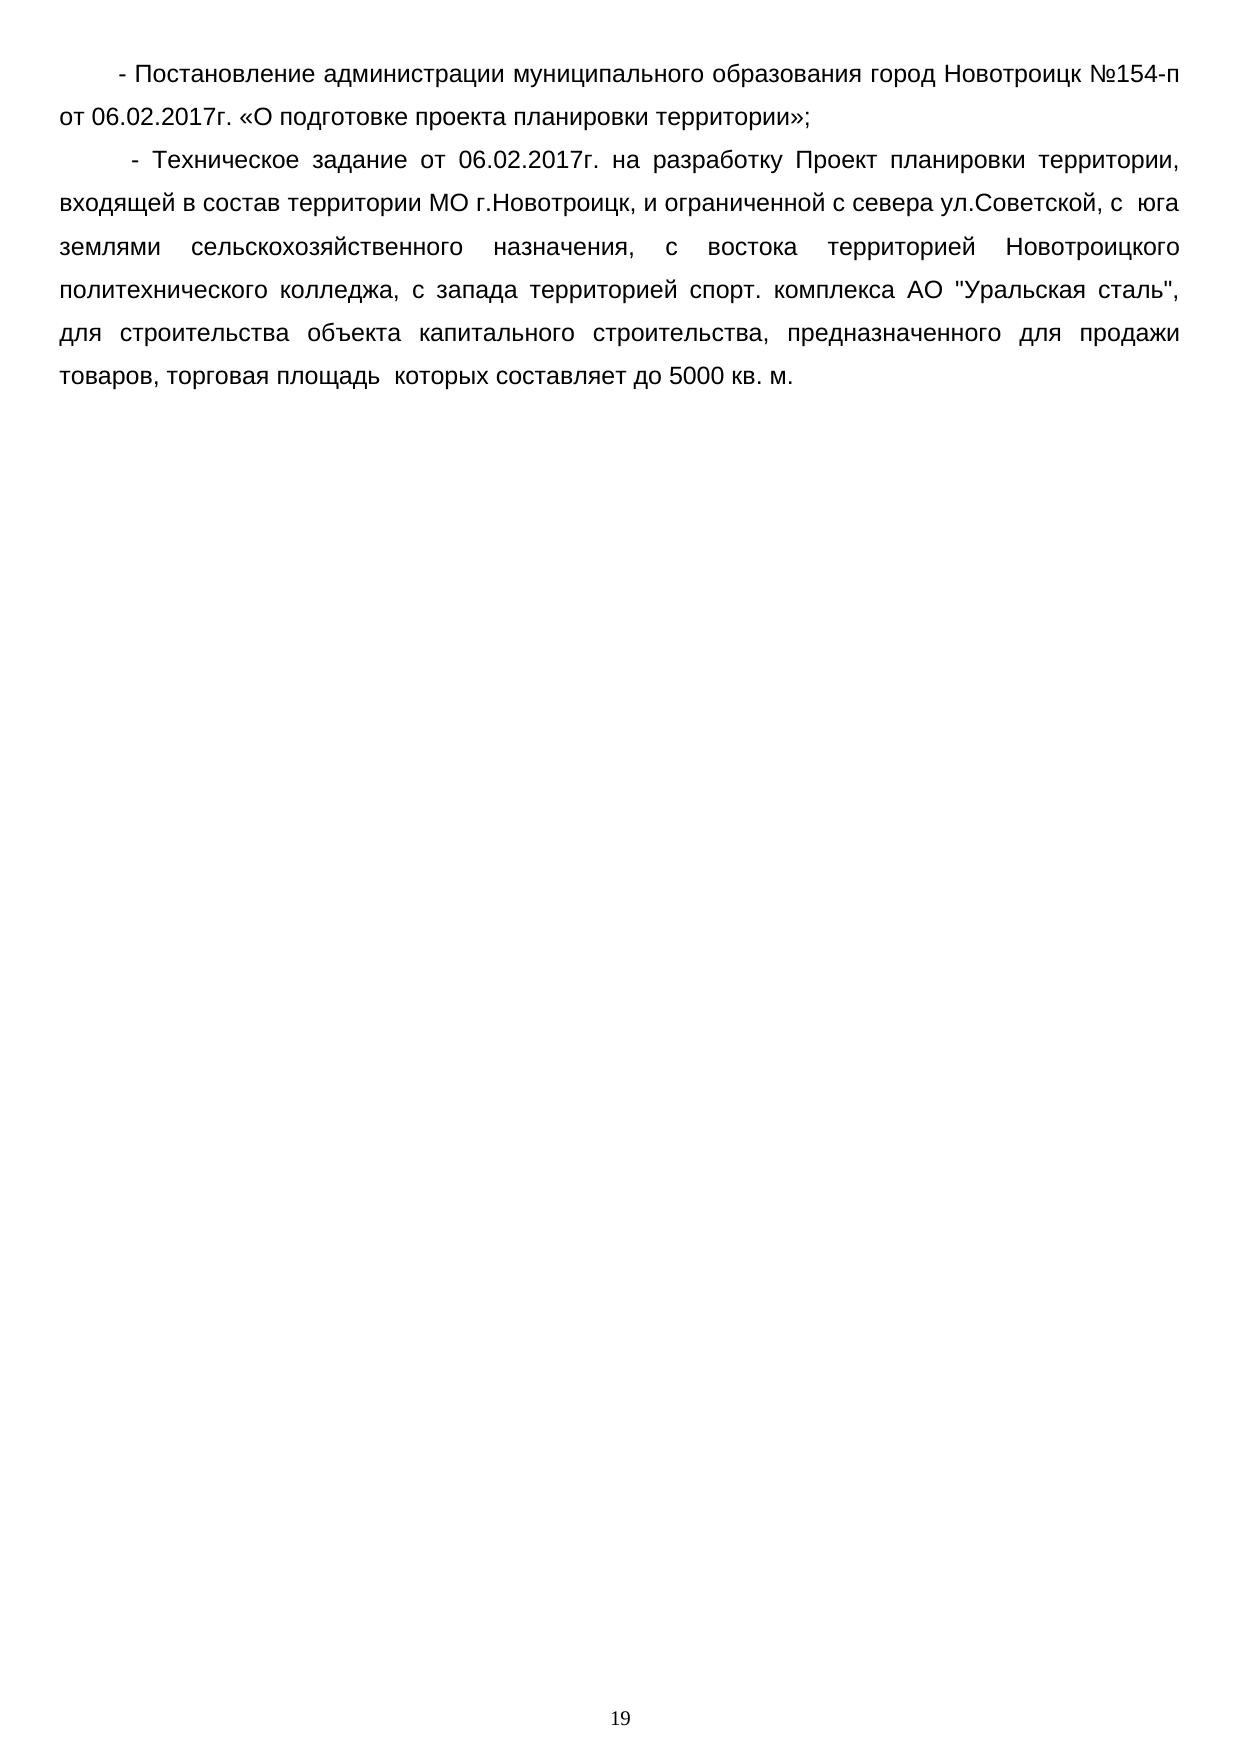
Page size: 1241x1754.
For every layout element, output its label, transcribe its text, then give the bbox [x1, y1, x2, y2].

text - Техническое задание от 06.02.2017г. на разработку Проект планировки территории, входящей в состав территории МО г.Новотроицк, и ограниченной с севера ул.Советской, с юга землями сельскохозяйственного назначения, с востока территорией Новотроицкого политехнического колледжа, с запада территорией спорт. комплекса АО "Уральская сталь", для строительства объекта капитального строительства, предназначенного для продажи товаров, торговая площадь которых составляет до 5000 кв. м. [59, 145, 1181, 390]
text - Постановление администрации муниципального образования город Новотроицк №154-п от 06.02.2017г. «О подготовке проекта планировки территории»; [59, 59, 1181, 131]
